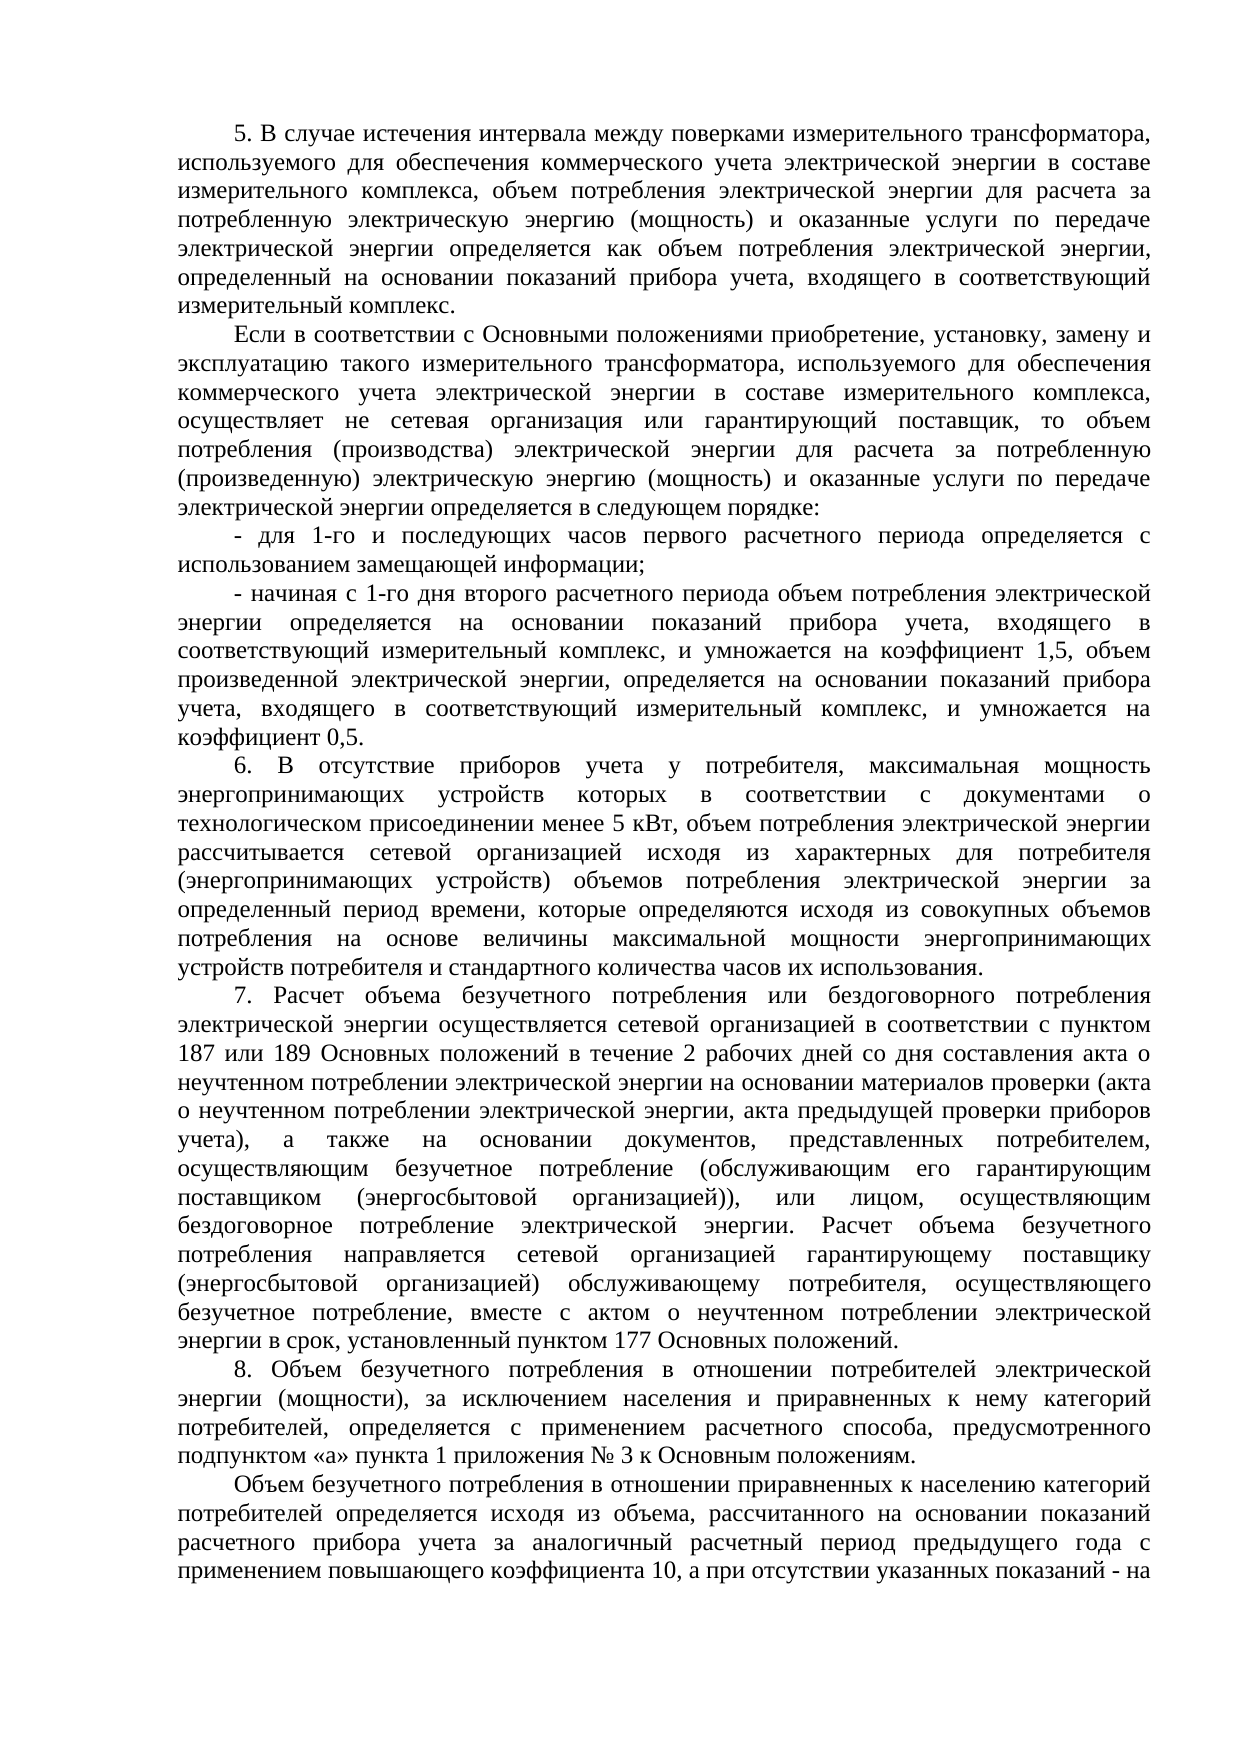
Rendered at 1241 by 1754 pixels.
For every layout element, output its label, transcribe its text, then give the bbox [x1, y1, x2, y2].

text Если в соответствии с Основными положениями приобретение, установку, замену и эксплуатацию такого измерительного трансформатора, используемого для обеспечения коммерческого учета электрической энергии в составе измерительного комплекса, осуществляет не сетевая организация или гарантирующий поставщик, то объем потребления (производства) электрической энергии для расчета за потребленную (произведенную) электрическую энергию (мощность) и оказанные услуги по передаче электрической энергии определяется в следующем порядке: [177, 319, 1152, 521]
text - для 1-го и последующих часов первого расчетного периода определяется с использованием замещающей информации; [177, 521, 1152, 578]
text 8. Объем безучетного потребления в отношении потребителей электрической энергии (мощности), за исключением населения и приравненных к нему категорий потребителей, определяется с применением расчетного способа, предусмотренного подпунктом «а» пункта 1 приложения № 3 к Основным положениям. [177, 1354, 1152, 1469]
text 5. В случае истечения интервала между поверками измерительного трансформатора, используемого для обеспечения коммерческого учета электрической энергии в составе измерительного комплекса, объем потребления электрической энергии для расчета за потребленную электрическую энергию (мощность) и оказанные услуги по передаче электрической энергии определяется как объем потребления электрической энергии, определенный на основании показаний прибора учета, входящего в соответствующий измерительный комплекс. [177, 118, 1152, 319]
text 6. В отсутствие приборов учета у потребителя, максимальная мощность энергопринимающих устройств которых в соответствии с документами о технологическом присоединении менее 5 кВт, объем потребления электрической энергии рассчитывается сетевой организацией исходя из характерных для потребителя (энергопринимающих устройств) объемов потребления электрической энергии за определенный период времени, которые определяются исходя из совокупных объемов потребления на основе величины максимальной мощности энергопринимающих устройств потребителя и стандартного количества часов их использования. [177, 751, 1152, 981]
text - начиная с 1-го дня второго расчетного периода объем потребления электрической энергии определяется на основании показаний прибора учета, входящего в соответствующий измерительный комплекс, и умножается на коэффициент 1,5, объем произведенной электрической энергии, определяется на основании показаний прибора учета, входящего в соответствующий измерительный комплекс, и умножается на коэффициент 0,5. [177, 578, 1152, 751]
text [177, 1469, 1152, 1584]
text 7. Расчет объема безучетного потребления или бездоговорного потребления электрической энергии осуществляется сетевой организацией в соответствии с пунктом 187 или 189 Основных положений в течение 2 рабочих дней со дня составления акта о неучтенном потреблении электрической энергии на основании материалов проверки (акта о неучтенном потреблении электрической энергии, акта предыдущей проверки приборов учета), а также на основании документов, представленных потребителем, осуществляющим безучетное потребление (обслуживающим его гарантирующим поставщиком (энергосбытовой организацией)), или лицом, осуществляющим бездоговорное потребление электрической энергии. Расчет объема безучетного потребления направляется сетевой организацией гарантирующему поставщику (энергосбытовой организацией) обслуживающему потребителя, осуществляющего безучетное потребление, вместе с актом о неучтенном потреблении электрической энергии в срок, установленный пунктом 177 Основных положений. [177, 981, 1152, 1354]
